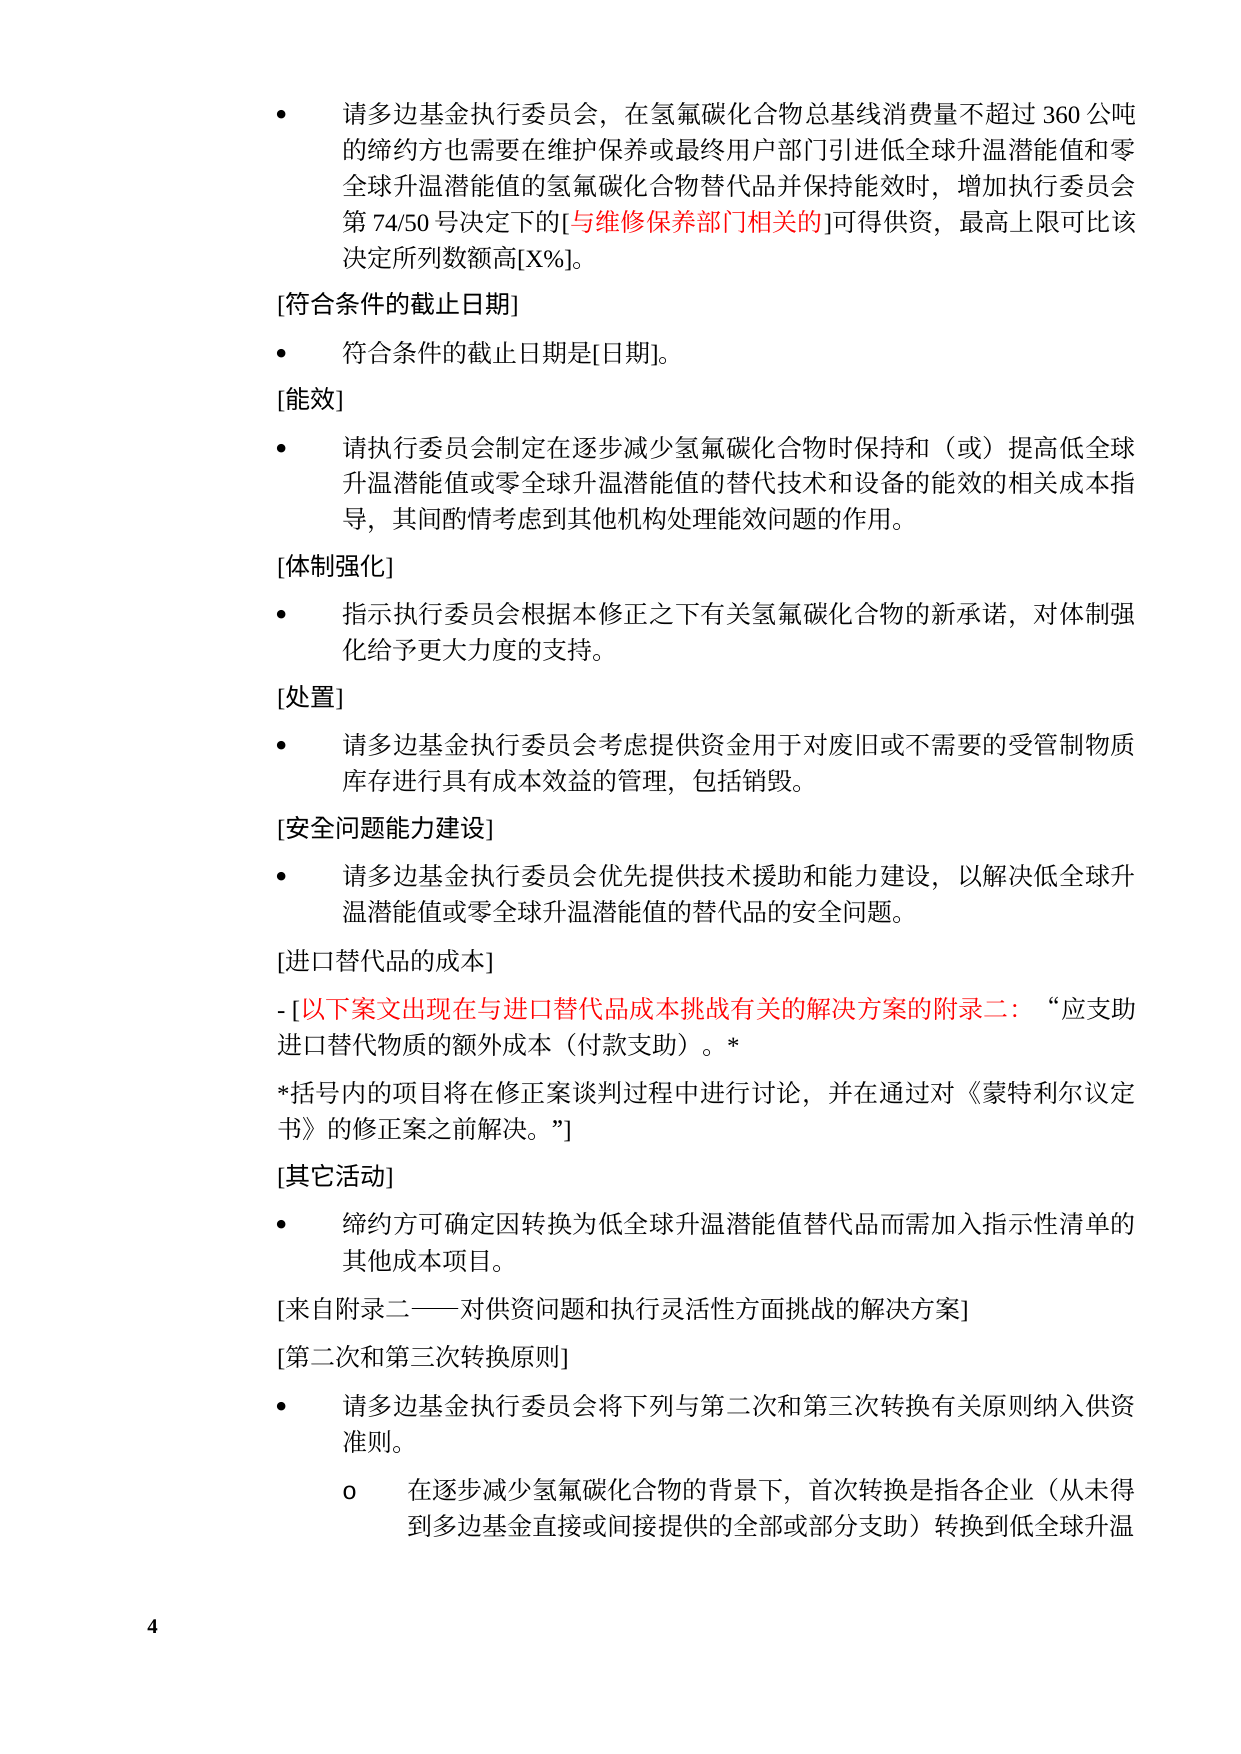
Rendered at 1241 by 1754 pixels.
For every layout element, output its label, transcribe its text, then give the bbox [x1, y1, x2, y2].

list 请多边基金执行委员会，在氢氟碳化合物总基线消费量不超过360公吨的缔约方也需要在维护保养或最终用户部门引进低全球升温潜能值和零全球升温潜能值的氢氟碳化合物替代品并保持能效时，增加执行委员会第74/50号决定下的[与维修保养部门相关的]可得供资，最高上限可比该决定所列数额高[X%]。 [277, 94, 1137, 274]
list 符合条件的截止日期是[日期]。 [277, 333, 1137, 369]
text [其它活动] [277, 1159, 1137, 1193]
text *括号内的项目将在修正案谈判过程中进行讨论，并在通过对《蒙特利尔议定书》的修正案之前解决。”] [277, 1074, 1137, 1146]
list 请多边基金执行委员会将下列与第二次和第三次转换有关原则纳入供资准则。 [277, 1386, 1137, 1458]
text [安全问题能力建设] [277, 810, 1137, 844]
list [342, 1471, 1137, 1543]
text [体制强化] [277, 548, 1137, 583]
list 指示执行委员会根据本修正之下有关氢氟碳化合物的新承诺，对体制强化给予更大力度的支持。 [277, 595, 1137, 667]
text [第二次和第三次转换原则] [277, 1338, 1137, 1374]
text - [以下案文出现在与进口替代品成本挑战有关的解决方案的附录二：“应支助进口替代物质的额外成本（付款支助）。* [277, 990, 1137, 1062]
list 请多边基金执行委员会考虑提供资金用于对废旧或不需要的受管制物质库存进行具有成本效益的管理，包括销毁。 [277, 726, 1137, 798]
list 缔约方可确定因转换为低全球升温潜能值替代品而需加入指示性清单的其他成本项目。 [277, 1205, 1137, 1277]
text [能效] [277, 382, 1137, 416]
list 请多边基金执行委员会优先提供技术援助和能力建设，以解决低全球升温潜能值或零全球升温潜能值的替代品的安全问题。 [277, 857, 1137, 929]
text [处置] [277, 679, 1137, 713]
text [符合条件的截止日期] [277, 287, 1137, 321]
text [来自附录二——对供资问题和执行灵活性方面挑战的解决方案] [277, 1289, 1137, 1326]
list 请执行委员会制定在逐步减少氢氟碳化合物时保持和（或）提高低全球升温潜能值或零全球升温潜能值的替代技术和设备的能效的相关成本指导，其间酌情考虑到其他机构处理能效问题的作用。 [277, 428, 1137, 536]
text [进口替代品的成本] [277, 941, 1137, 977]
